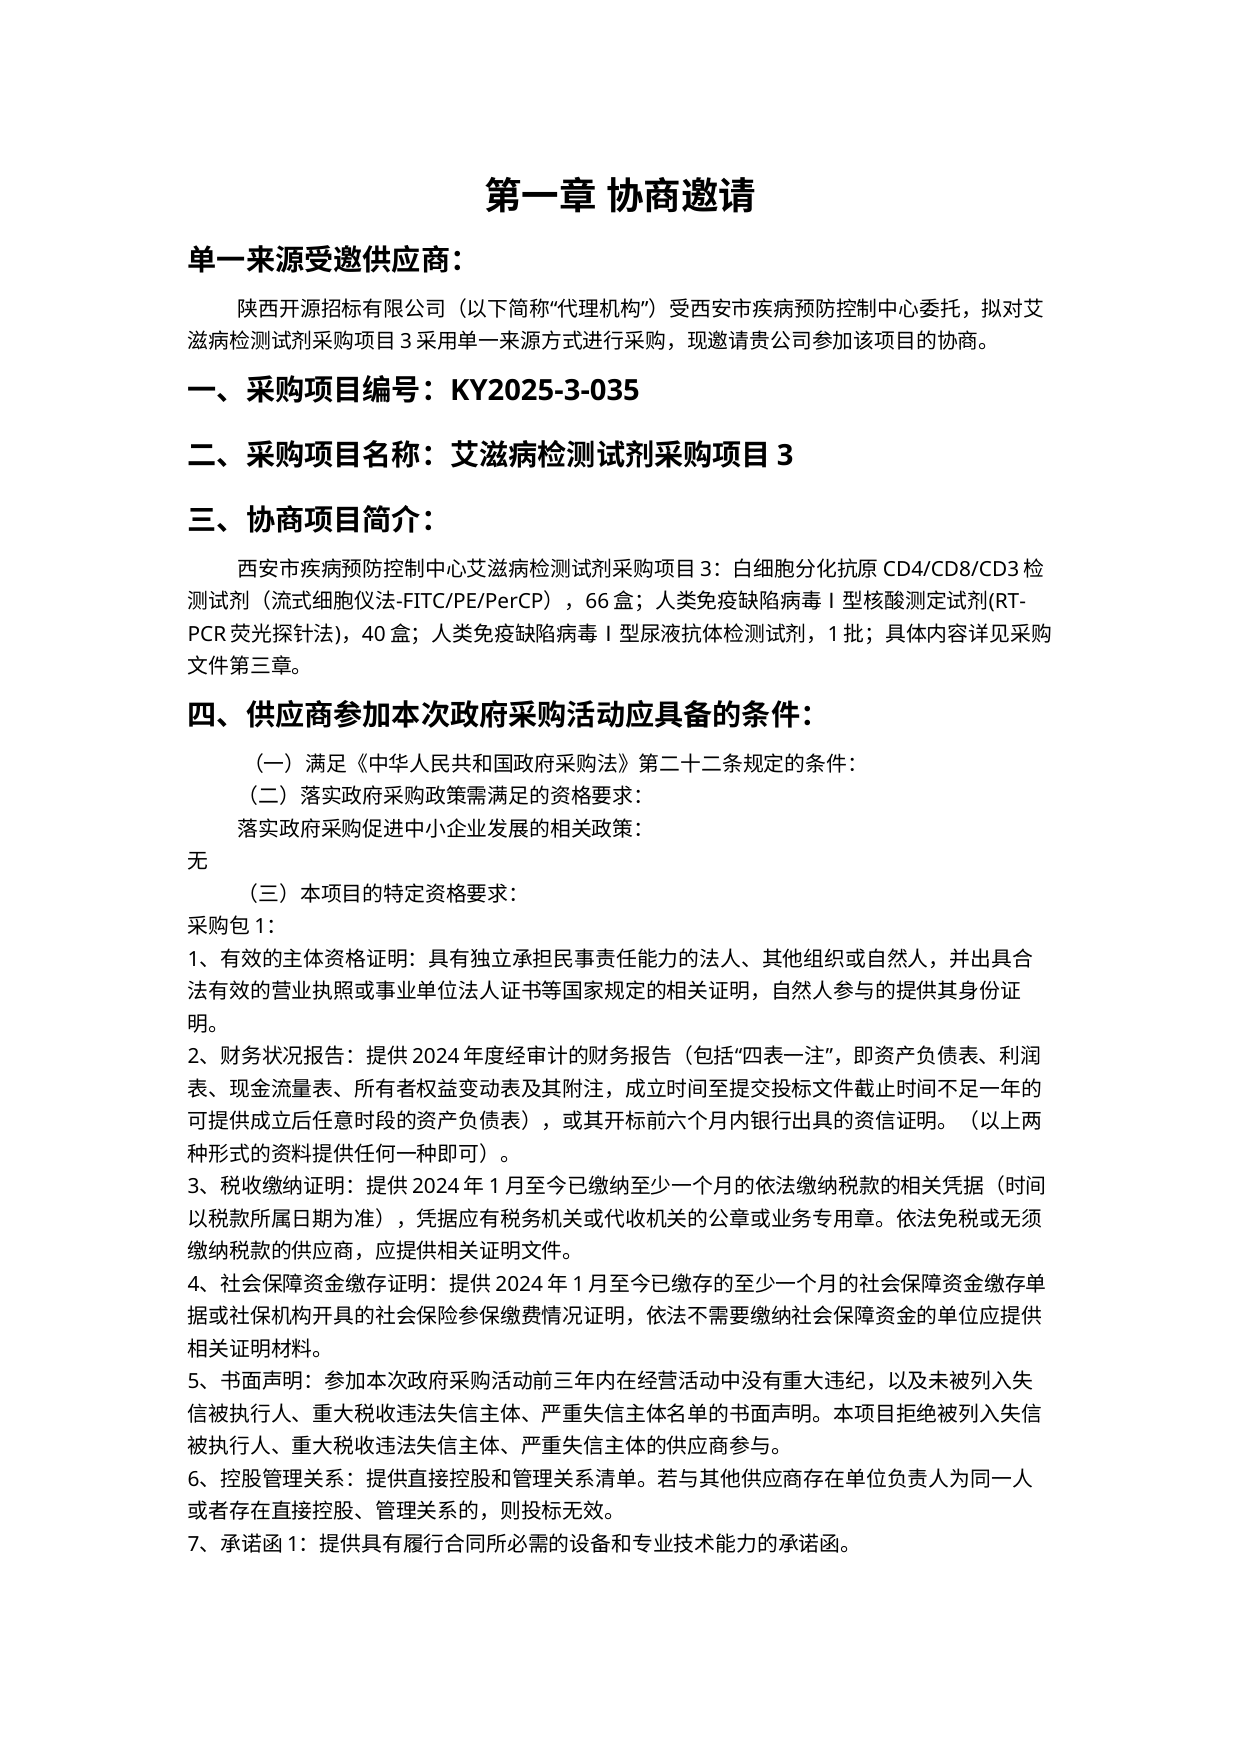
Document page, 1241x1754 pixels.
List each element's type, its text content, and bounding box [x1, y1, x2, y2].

text 4、社会保障资金缴存证明：提供2024年1月至今已缴存的至少一个月的社会保障资金缴存单据或社保机构开具的社会保险参保缴费情况证明，依法不需要缴纳社会保障资金的单位应提供相关证明材料。 [187, 1267, 1053, 1364]
text 落实政府采购促进中小企业发展的相关政策： [187, 812, 1053, 844]
text 无 [187, 844, 1053, 877]
text 7、承诺函1：提供具有履行合同所必需的设备和专业技术能力的承诺函。 [187, 1527, 1053, 1559]
text （一）满足《中华人民共和国政府采购法》第二十二条规定的条件： [187, 747, 1053, 779]
text 采购包1： [187, 909, 1053, 942]
text 三、协商项目简介： [187, 487, 1053, 552]
text 5、书面声明：参加本次政府采购活动前三年内在经营活动中没有重大违纪，以及未被列入失信被执行人、重大税收违法失信主体、严重失信主体名单的书面声明。本项目拒绝被列入失信被执行人、重大税收违法失信主体、严重失信主体的供应商参与。 [187, 1364, 1053, 1462]
text 单一来源受邀供应商： [187, 227, 1053, 292]
text 二、采购项目名称：艾滋病检测试剂采购项目3 [187, 422, 1053, 487]
text （二）落实政府采购政策需满足的资格要求： [187, 779, 1053, 812]
text 一、采购项目编号：KY2025-3-035 [187, 357, 1053, 422]
text （三）本项目的特定资格要求： [187, 877, 1053, 909]
text 第一章 协商邀请 [187, 162, 1053, 227]
text 6、控股管理关系：提供直接控股和管理关系清单。若与其他供应商存在单位负责人为同一人或者存在直接控股、管理关系的，则投标无效。 [187, 1462, 1053, 1527]
text 1、有效的主体资格证明：具有独立承担民事责任能力的法人、其他组织或自然人，并出具合法有效的营业执照或事业单位法人证书等国家规定的相关证明，自然人参与的提供其身份证明。 [187, 942, 1053, 1039]
text 西安市疾病预防控制中心艾滋病检测试剂采购项目3：白细胞分化抗原CD4/CD8/CD3检测试剂（流式细胞仪法-FITC/PE/PerCP），66盒；人类免疫缺陷病毒Ⅰ型核酸测定试剂(RT-PCR荧光探针法)，40盒；人类免疫缺陷病毒Ⅰ型尿液抗体检测试剂，1批；具体内容详见采购文件第三章。 [187, 552, 1053, 682]
text 3、税收缴纳证明：提供2024年1月至今已缴纳至少一个月的依法缴纳税款的相关凭据（时间以税款所属日期为准），凭据应有税务机关或代收机关的公章或业务专用章。依法免税或无须缴纳税款的供应商，应提供相关证明文件。 [187, 1169, 1053, 1267]
text 2、财务状况报告：提供2024年度经审计的财务报告（包括“四表一注”，即资产负债表、利润表、现金流量表、所有者权益变动表及其附注，成立时间至提交投标文件截止时间不足一年的可提供成立后任意时段的资产负债表），或其开标前六个月内银行出具的资信证明。（以上两种形式的资料提供任何一种即可）。 [187, 1039, 1053, 1169]
text 陕西开源招标有限公司（以下简称“代理机构”）受西安市疾病预防控制中心委托，拟对艾滋病检测试剂采购项目3采用单一来源方式进行采购，现邀请贵公司参加该项目的协商。 [187, 292, 1053, 357]
text 四、供应商参加本次政府采购活动应具备的条件： [187, 682, 1053, 747]
